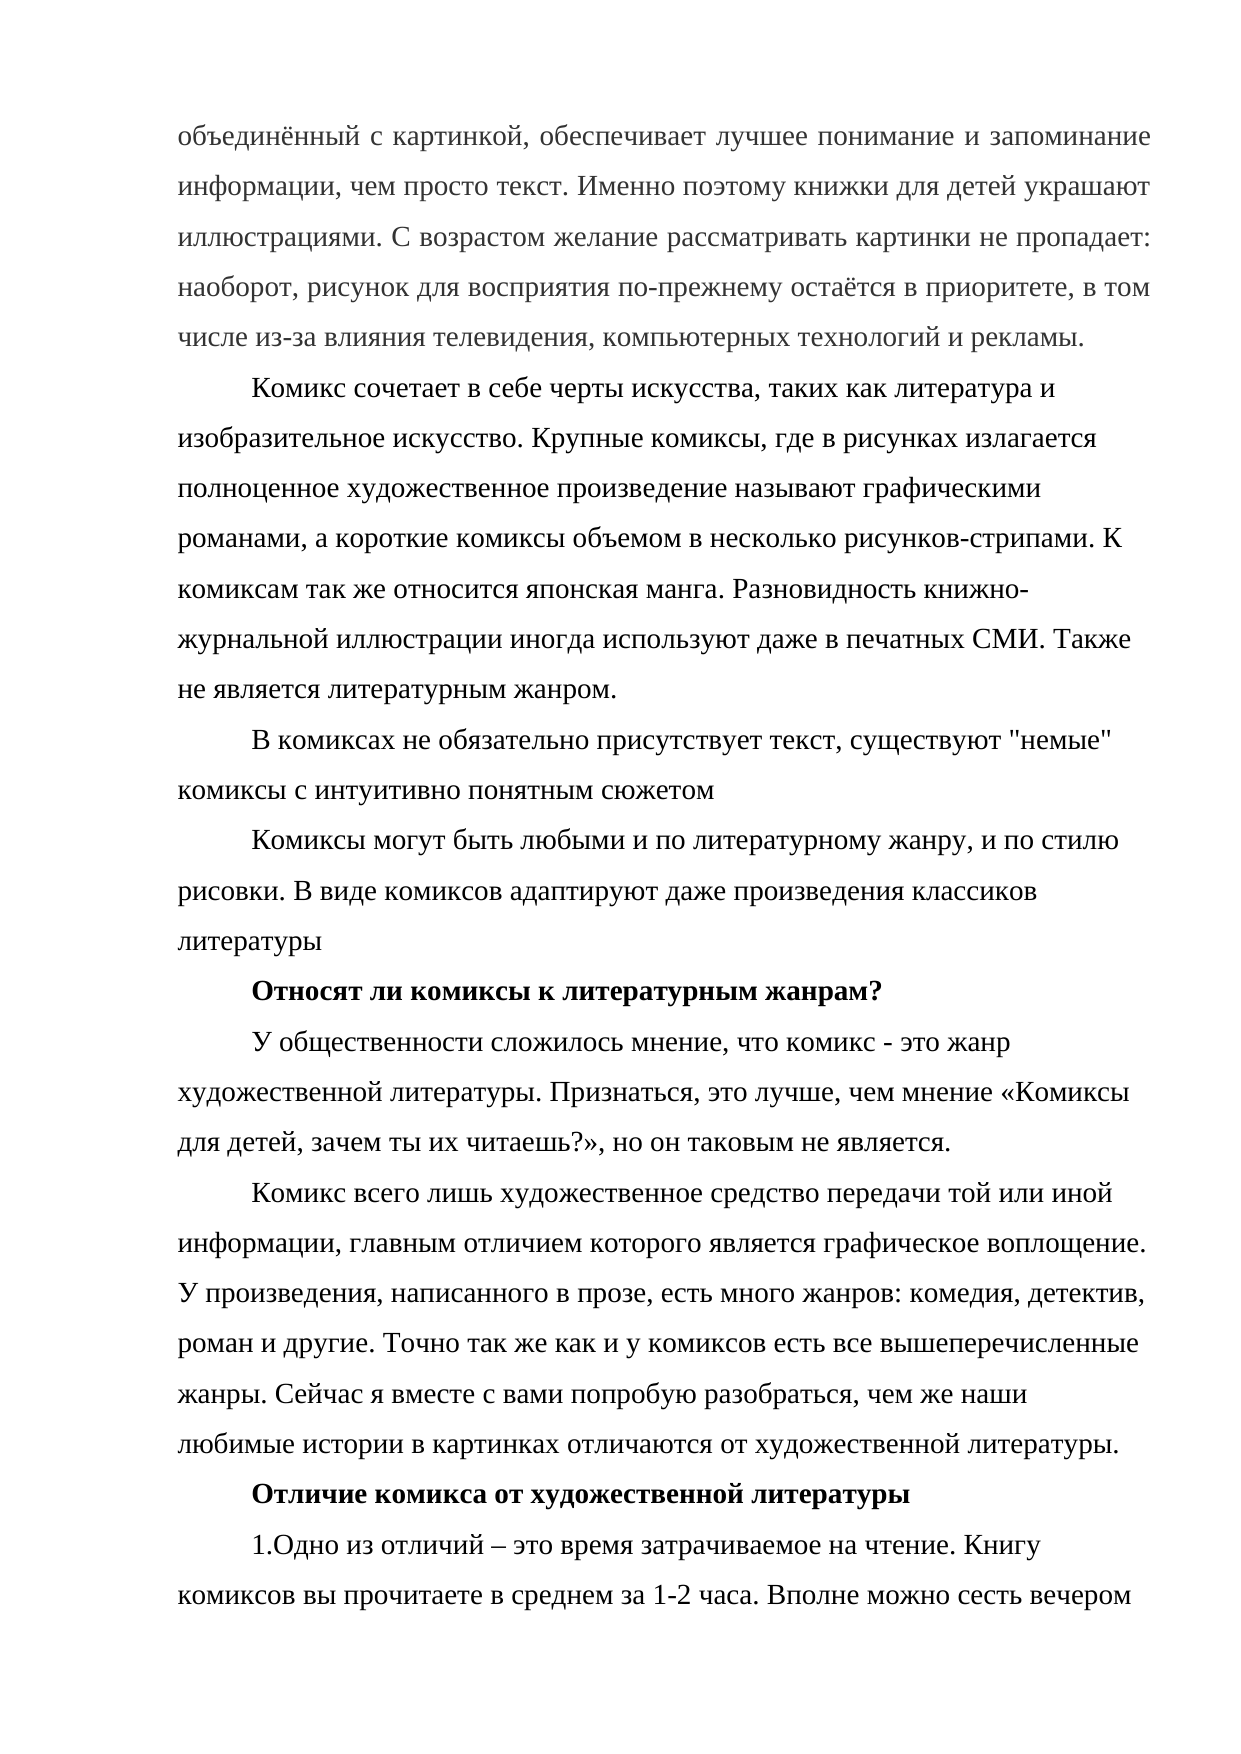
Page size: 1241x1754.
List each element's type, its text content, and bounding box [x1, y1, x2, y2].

text У общественности сложилось мнение, что комикс - это жанр художественной литературы. Признаться, это лучше, чем мнение «Комиксы для детей, зачем ты их читаешь?», но он таковым не является. [177, 1024, 1152, 1158]
text Относят ли комиксы к литературным жанрам? [177, 973, 1152, 1007]
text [177, 1527, 1152, 1611]
text Комикс всего лишь художественное средство передачи той или иной информации, главным отличием которого является графическое воплощение. У произведения, написанного в прозе, есть много жанров: комедия, детектив, роман и другие. Точно так же как и у комиксов есть все вышеперечисленные жанры. Сейчас я вместе с вами попробую разобраться, чем же наши любимые истории в картинках отличаются от художественной литературы. [177, 1175, 1152, 1460]
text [177, 118, 1152, 353]
text Отличие комикса от художественной литературы [177, 1477, 1152, 1510]
text В комиксах не обязательно присутствует текст, существуют "немые" комиксы с интуитивно понятным сюжетом [177, 722, 1152, 806]
text Комикс сочетает в себе черты искусства, таких как литература и изобразительное искусство. Крупные комиксы, где в рисунках излагается полноценное художественное произведение называют графическими романами, а короткие комиксы объемом в несколько рисунков-стрипами. К комиксам так же относится японская манга. Разновидность книжно-журнальной иллюстрации иногда используют даже в печатных СМИ. Также не является литературным жанром. [177, 370, 1152, 705]
text Комиксы могут быть любыми и по литературному жанру, и по стилю рисовки. В виде комиксов адаптируют даже произведения классиков литературы [177, 822, 1152, 957]
